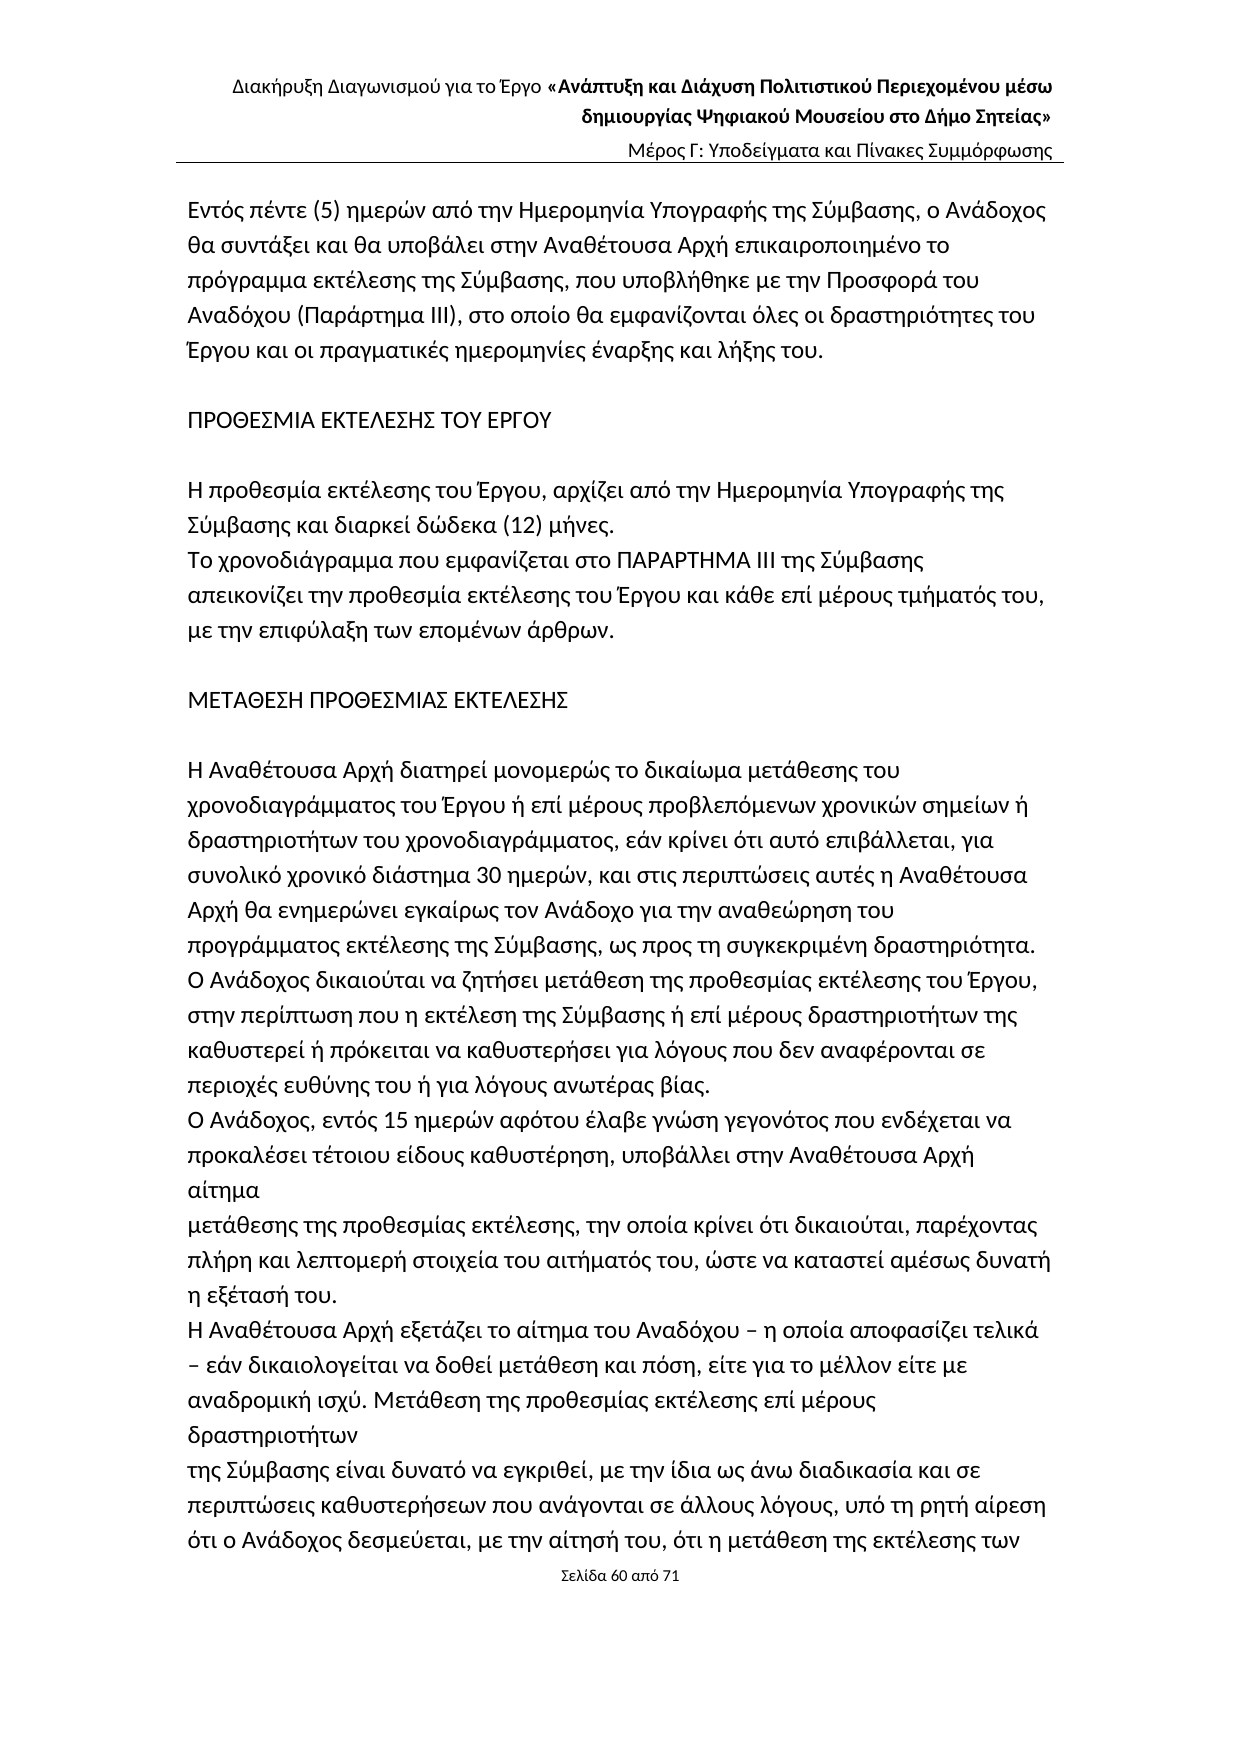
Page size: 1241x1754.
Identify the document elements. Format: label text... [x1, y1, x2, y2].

text αναδρομική ισχύ. Μετάθεση της προθεσμίας εκτέλεσης επί μέρους δραστηριοτήτων [187, 1384, 1053, 1449]
text – εάν δικαιολογείται να δοθεί μετάθεση και πόση, είτε για το μέλλον είτε με [187, 1349, 1053, 1379]
text απεικονίζει την προθεσμία εκτέλεσης του Έργου και κάθε επί μέρους τμήματός του, με την επιφύλαξη των επομένων άρθρων. [187, 579, 1053, 644]
text Εντός πέντε (5) ημερών από την Ημερομηνία Υπογραφής της Σύμβασης, ο Ανάδοχος θα συντάξει και θα υποβάλει στην Αναθέτουσα Αρχή επικαιροποιημένο το πρόγραμμα εκτέλεσης της Σύμβασης, που υποβλήθηκε με την Προσφορά του [187, 194, 1053, 294]
text Αρχή θα ενημερώνει εγκαίρως τον Ανάδοχο για την αναθεώρηση του προγράμματος εκτέλεσης της Σύμβασης, ως προς τη συγκεκριμένη δραστηριότητα. [187, 894, 1053, 959]
text καθυστερεί ή πρόκειται να καθυστερήσει για λόγους που δεν αναφέρονται σε [187, 1034, 1053, 1064]
text Η Αναθέτουσα Αρχή εξετάζει το αίτημα του Αναδόχου – η οποία αποφασίζει τελικά [187, 1314, 1053, 1344]
text συνολικό χρονικό διάστημα 30 ημερών, και στις περιπτώσεις αυτές η Αναθέτουσα [187, 859, 1053, 889]
text Ο Ανάδοχος, εντός 15 ημερών αφότου έλαβε γνώση γεγονότος που ενδέχεται να [187, 1104, 1053, 1134]
text της Σύμβασης είναι δυνατό να εγκριθεί, με την ίδια ως άνω διαδικασία και σε [187, 1454, 1053, 1484]
text ΜΕΤΑΘΕΣΗ ΠΡΟΘΕΣΜΙΑΣ ΕΚΤΕΛΕΣΗΣ [187, 684, 1053, 714]
text προκαλέσει τέτοιου είδους καθυστέρηση, υποβάλλει στην Αναθέτουσα Αρχή αίτημα [187, 1139, 1053, 1204]
text Η προθεσμία εκτέλεσης του Έργου, αρχίζει από την Ημερομηνία Υπογραφής της [187, 474, 1053, 504]
text Η Αναθέτουσα Αρχή διατηρεί μονομερώς το δικαίωμα μετάθεσης του [187, 754, 1053, 784]
text Ο Ανάδοχος δικαιούται να ζητήσει μετάθεση της προθεσμίας εκτέλεσης του Έργου, [187, 964, 1053, 994]
text ΠΡΟΘΕΣΜΙΑ ΕΚΤΕΛΕΣΗΣ ΤΟΥ ΕΡΓΟΥ [187, 404, 1053, 434]
text Σύμβασης και διαρκεί δώδεκα (12) μήνες. [187, 509, 1053, 539]
text Αναδόχου (Παράρτημα ΙΙΙ), στο οποίο θα εμφανίζονται όλες οι δραστηριότητες του [187, 299, 1053, 329]
text στην περίπτωση που η εκτέλεση της Σύμβασης ή επί μέρους δραστηριοτήτων της [187, 999, 1053, 1029]
text πλήρη και λεπτομερή στοιχεία του αιτήματός του, ώστε να καταστεί αμέσως δυνατή η εξέτασή του. [187, 1244, 1053, 1309]
text δραστηριοτήτων του χρονοδιαγράμματος, εάν κρίνει ότι αυτό επιβάλλεται, για [187, 824, 1053, 854]
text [187, 1489, 1053, 1554]
text χρονοδιαγράμματος του Έργου ή επί μέρους προβλεπόμενων χρονικών σημείων ή [187, 789, 1053, 819]
text μετάθεσης της προθεσμίας εκτέλεσης, την οποία κρίνει ότι δικαιούται, παρέχοντας [187, 1209, 1053, 1239]
text Το χρονοδιάγραμμα που εμφανίζεται στο ΠΑΡΑΡΤΗΜΑ ΙΙI της Σύμβασης [187, 544, 1053, 574]
text περιοχές ευθύνης του ή για λόγους ανωτέρας βίας. [187, 1069, 1053, 1099]
text Έργου και οι πραγματικές ημερομηνίες έναρξης και λήξης του. [187, 334, 1053, 364]
